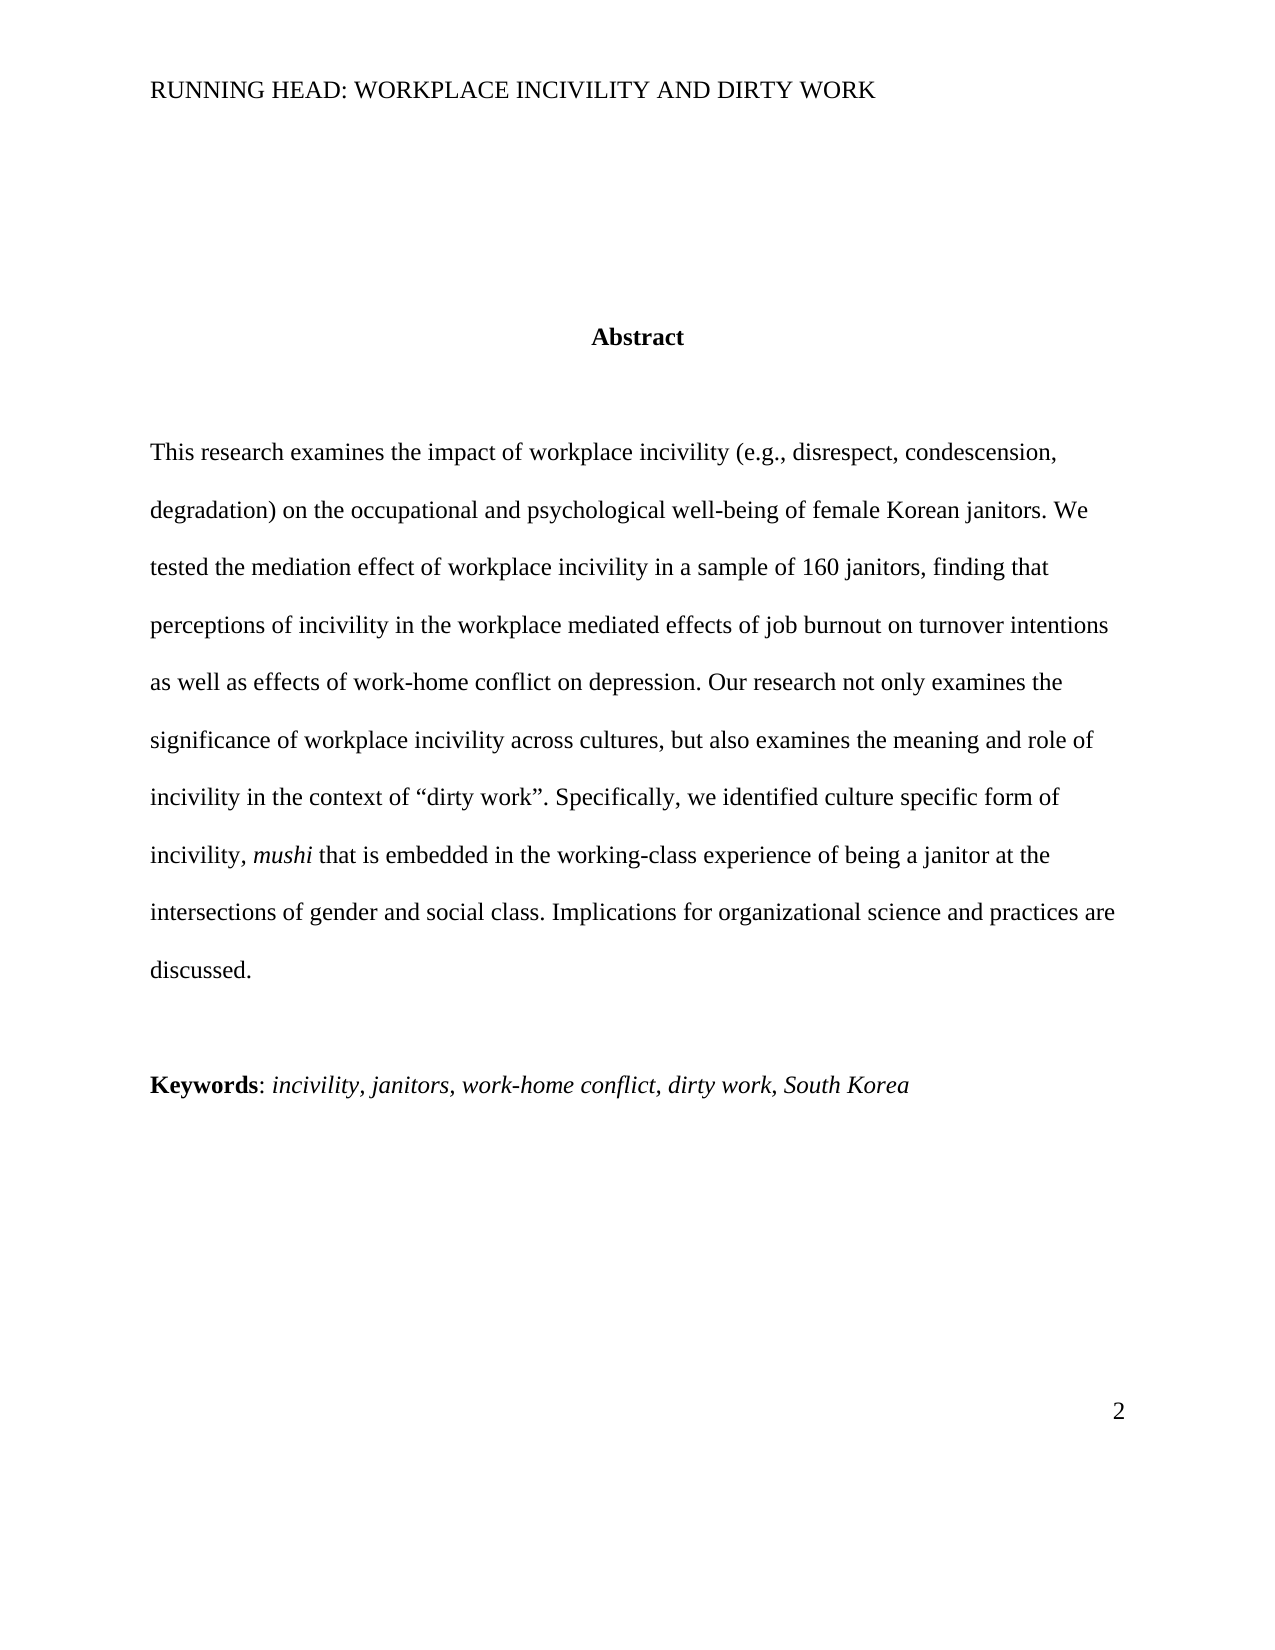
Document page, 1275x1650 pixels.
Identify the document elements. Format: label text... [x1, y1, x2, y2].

text Keywords: incivility, janitors, work-home conflict, dirty work, South Korea [150, 1070, 1125, 1099]
text This research examines the impact of workplace incivility (e.g., disrespect, condescension, degradation) on the occupational and psychological well-being of female Korean janitors. We tested the mediation effect of workplace incivility in a sample of 160 janitors, finding that perceptions of incivility in the workplace mediated effects of job burnout on turnover intentions as well as effects of work-home conflict on depression. Our research not only examines the significance of workplace incivility across cultures, but also examines the meaning and role of incivility in the context of “dirty work”. Specifically, we identified culture specific form of incivility, mushi that is embedded in the working-class experience of being a janitor at the intersections of gender and social class. Implications for organizational science and practices are discussed. [150, 437, 1125, 984]
text Abstract [150, 322, 1125, 351]
